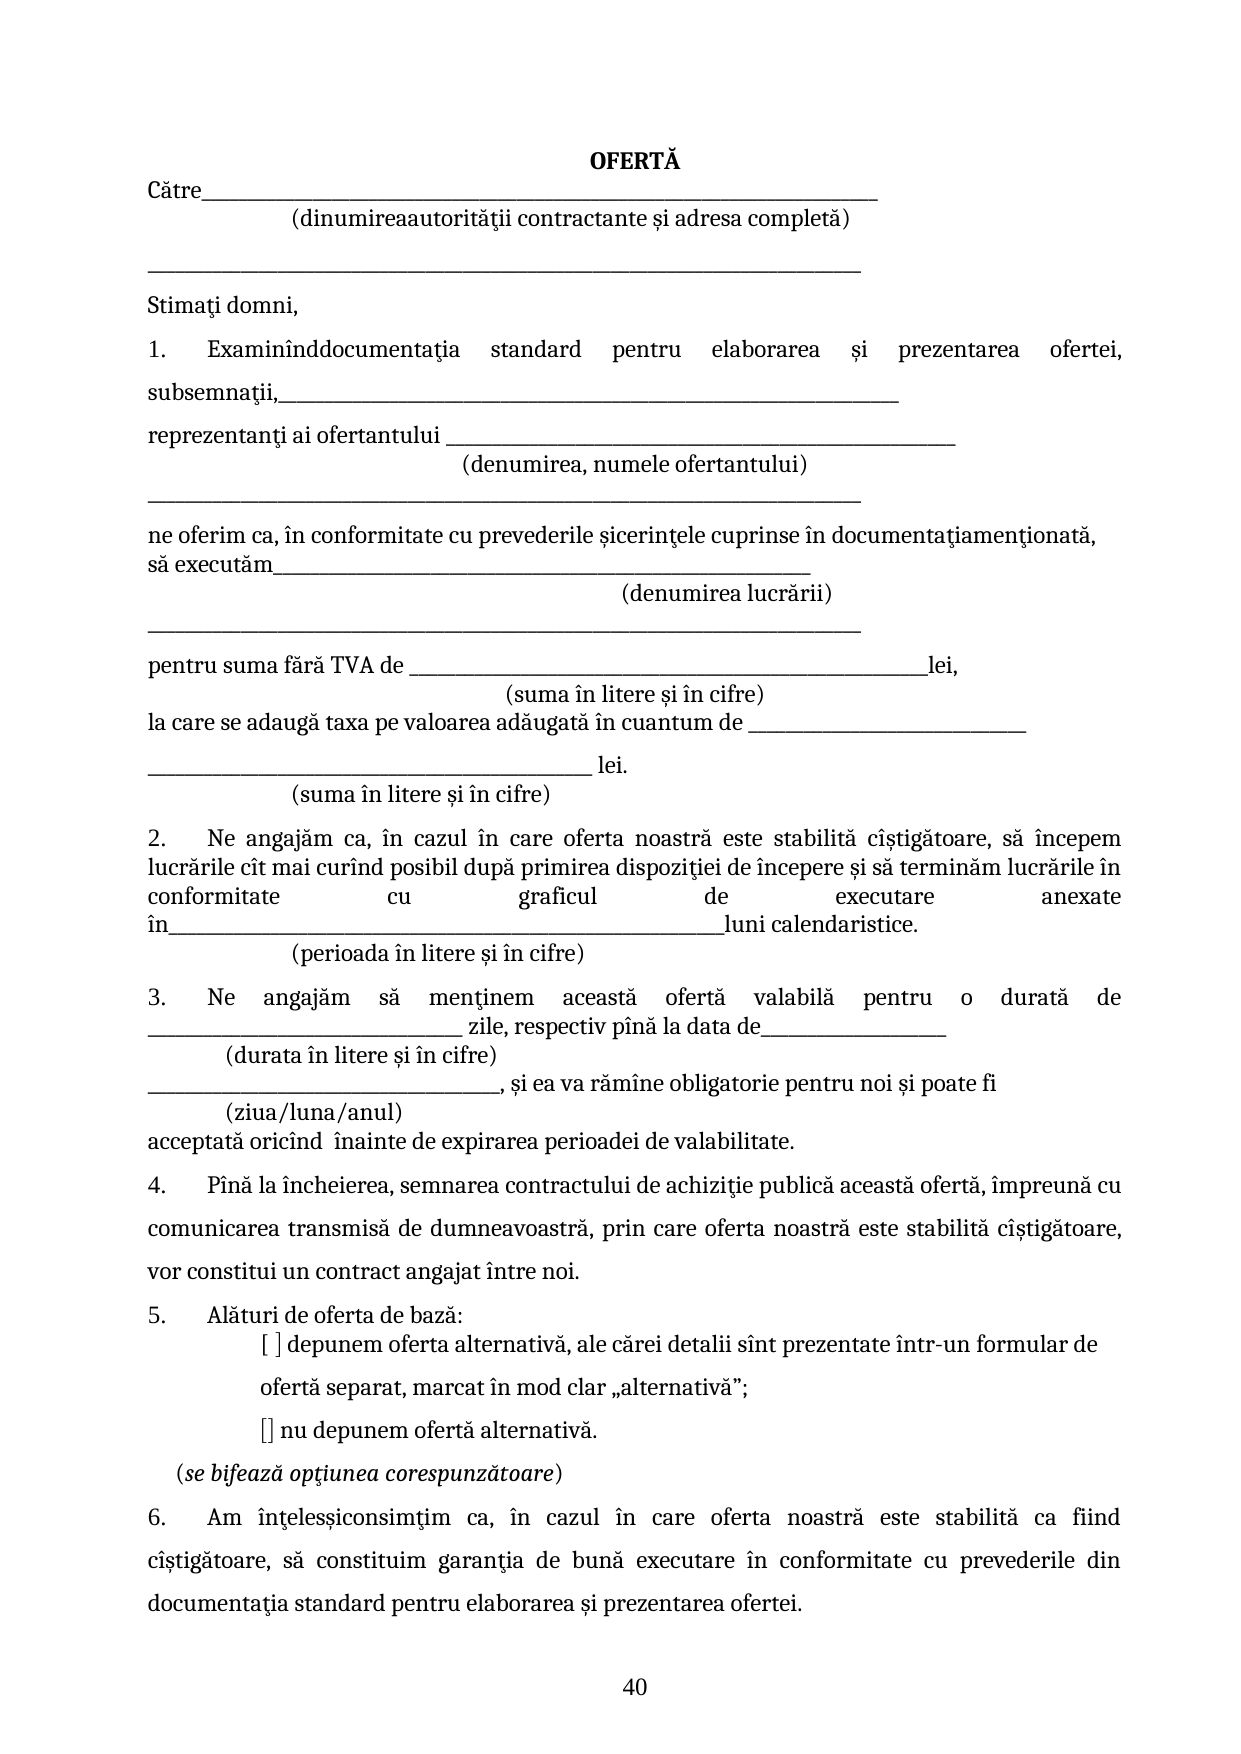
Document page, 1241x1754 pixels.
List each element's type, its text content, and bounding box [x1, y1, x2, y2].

list Examinînddocumentaţia standard pentru elaborarea şi prezentarea ofertei, subsemnaţii,___________________________________________________________________ [148, 334, 1122, 406]
text ______________________________________, şi ea va rămîne obligatorie pentru noi şi poate fi [148, 1069, 1122, 1098]
text _____________________________________________________________________________ [148, 608, 1122, 636]
text acceptată oricînd înainte de expirarea perioadei de valabilitate. [148, 1127, 1122, 1156]
text (suma în litere şi în cifre) [148, 780, 1122, 809]
text reprezentanţi ai ofertantului _______________________________________________________ [148, 421, 1122, 449]
text ne oferim ca, în conformitate cu prevederile şicerinţele cuprinse în documentaţiamenţionată, să executăm__________________________________________________________ [148, 521, 1122, 579]
text (ziua/luna/anul) [148, 1098, 1122, 1127]
text (se bifează opţiunea corespunzătoare) [148, 1459, 1122, 1488]
list Ne angajăm să menţinem această ofertă valabilă pentru o durată de __________________________________ zile, respectiv pînă la data de____________________ [148, 982, 1122, 1041]
text Stimaţi domni, [148, 291, 1122, 319]
text (denumirea lucrării) [148, 579, 1122, 608]
list Pînă la încheierea, semnarea contractului de achiziţie publică această ofertă, împreună cu comunicarea transmisă de dumneavoastră, prin care oferta noastră este stabilită cîştigătoare, vor constitui un contract angajat între noi. [148, 1170, 1122, 1286]
text [ depunem oferta alternativă, ale cărei detalii sînt prezentate într-un formular de ofertă separat, marcat în mod clar „alternativă”; [260, 1330, 1122, 1402]
text (denumirea, numele ofertantului) [148, 449, 1122, 478]
text la care se adaugă taxa pe valoarea adăugată în cuantum de ______________________________ [148, 708, 1122, 737]
text (perioada în litere şi în cifre) [148, 939, 1122, 968]
text OFERTĂ [148, 147, 1122, 176]
text _____________________________________________________________________________ [148, 247, 1122, 276]
text _____________________________________________________________________________ [148, 478, 1122, 507]
text ________________________________________________ lei. [148, 751, 1122, 780]
text (suma în litere şi în cifre) [148, 679, 1122, 708]
text (durata în litere şi în cifre) [148, 1041, 1122, 1069]
text Către_________________________________________________________________________ [148, 176, 1122, 204]
text nu depunem ofertă alternativă. [260, 1416, 1122, 1445]
text (dinumireaautorităţii contractante şi adresa completă) [148, 204, 1122, 233]
list Ne angajăm ca, în cazul în care oferta noastră este stabilită cîştigătoare, să începem lucrările cît mai curînd posibil după primirea dispoziţiei de începere şi să terminăm lucrările în conformitate cu graficul de executare anexate în____________________________________________________________luni calendaristice. [148, 823, 1122, 939]
text pentru suma fără TVA de ________________________________________________________lei, [148, 651, 1122, 679]
list Am înţelesşiconsimţim ca, în cazul în care oferta noastră este stabilită ca fiind cîştigătoare, să constituim garanţia de bună executare în conformitate cu prevederile din documentaţia standard pentru elaborarea şi prezentarea ofertei. [148, 1502, 1122, 1618]
list Alături de oferta de bază: [148, 1300, 1122, 1330]
